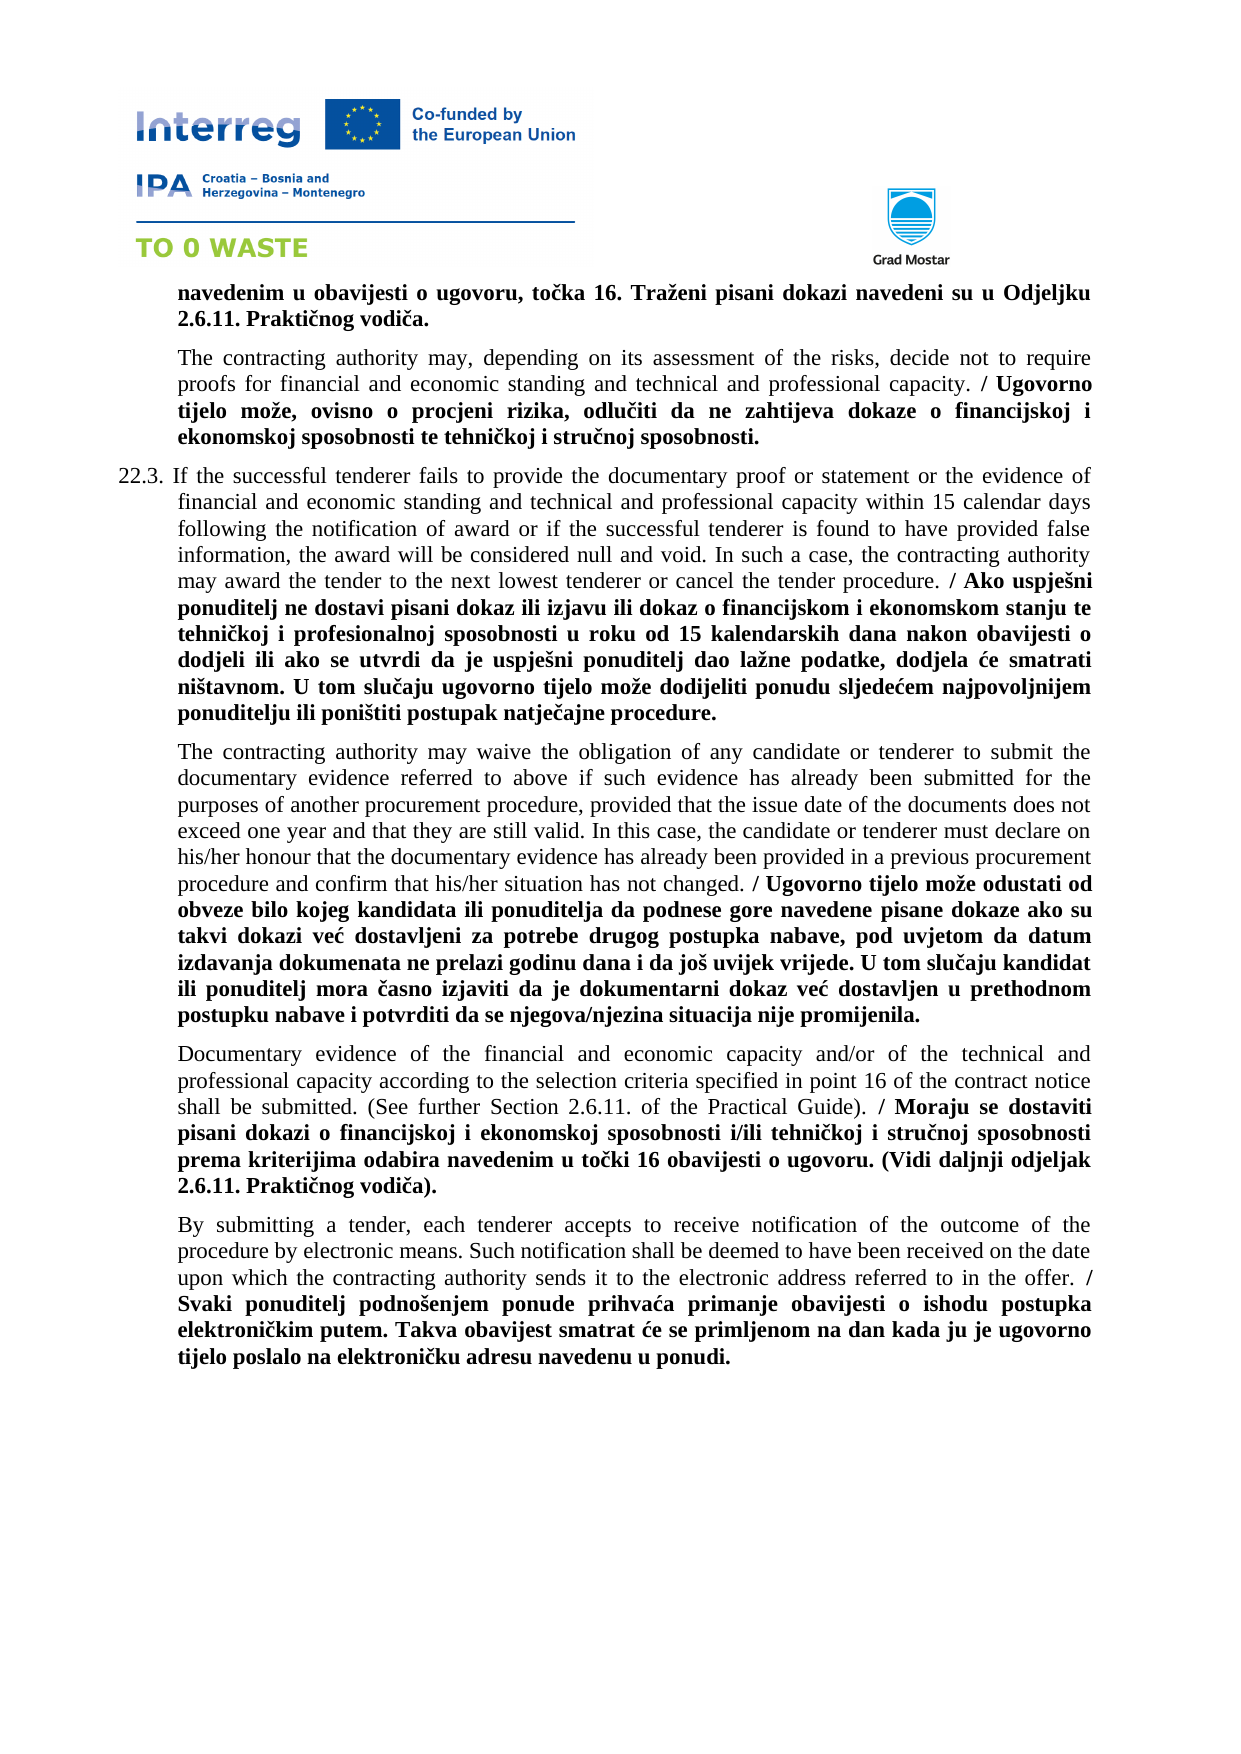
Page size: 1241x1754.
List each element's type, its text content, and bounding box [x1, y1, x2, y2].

text By submitting a tender, each tenderer accepts to receive notification of the outcome of the procedure by electronic means. Such notification shall be deemed to have been received on the date upon which the contracting authority sends it to the electronic address referred to in the offer. / Svaki ponuditelj podnošenjem ponude prihvaća primanje obavijesti o ishodu postupka elektroničkim putem. Takva obavijest smatrat će se primljenom na dan kada ju je ugovorno tijelo poslalo na elektroničku adresu navedenu u ponudi. [177, 1211, 1092, 1369]
text The contracting authority may waive the obligation of any candidate or tenderer to submit the documentary evidence referred to above if such evidence has already been submitted for the purposes of another procurement procedure, provided that the issue date of the documents does not exceed one year and that they are still valid. In this case, the candidate or tenderer must declare on his/her honour that the documentary evidence has already been provided in a previous procurement procedure and confirm that his/her situation has not changed. / Ugovorno tijelo može odustati od obveze bilo kojeg kandidata ili ponuditelja da podnese gore navedene pisane dokaze ako su takvi dokazi već dostavljeni za potrebe drugog postupka nabave, pod uvjetom da datum izdavanja dokumenata ne prelazi godinu dana i da još uvijek vrijede. U tom slučaju kandidat ili ponuditelj mora časno izjaviti da je dokumentarni dokaz već dostavljen u prethodnom postupku nabave i potvrditi da se njegova/njezina situacija nije promijenila. [177, 738, 1092, 1028]
text The contracting authority may, depending on its assessment of the risks, decide not to require proofs for financial and economic standing and technical and professional capacity. / Ugovorno tijelo može, ovisno o procjeni rizika, odlučiti da ne zahtijeva dokaze o financijskoj i ekonomskoj sposobnosti te tehničkoj i stručnoj sposobnosti. [177, 344, 1092, 449]
text 22.3. If the successful tenderer fails to provide the documentary proof or statement or the evidence of financial and economic standing and technical and professional capacity within 15 calendar days following the notification of award or if the successful tenderer is found to have provided false information, the award will be considered null and void. In such a case, the contracting authority may award the tender to the next lowest tenderer or cancel the tender procedure. / Ako uspješni ponuditelj ne dostavi pisani dokaz ili izjavu ili dokaz o financijskom i ekonomskom stanju te tehničkoj i profesionalnoj sposobnosti u roku od 15 kalendarskih dana nakon obavijesti o dodjeli ili ako se utvrdi da je uspješni ponuditelj dao lažne podatke, dodjela će smatrati ništavnom. U tom slučaju ugovorno tijelo može dodijeliti ponudu sljedećem najpovoljnijem ponuditelju ili poništiti postupak natječajne procedure. [118, 462, 1092, 725]
text Documentary evidence of the financial and economic capacity and/or of the technical and professional capacity according to the selection criteria specified in point 16 of the contract notice shall be submitted. (See further Section 2.6.11. of the Practical Guide). / Moraju se dostaviti pisani dokazi o financijskoj i ekonomskoj sposobnosti i/ili tehničkoj i stručnoj sposobnosti prema kriterijima odabira navedenim u točki 16 obavijesti o ugovoru. (Vidi daljnji odjeljak 2.6.11. Praktičnog vodiča). [177, 1040, 1092, 1198]
picture [871, 186, 952, 267]
picture [118, 87, 595, 267]
